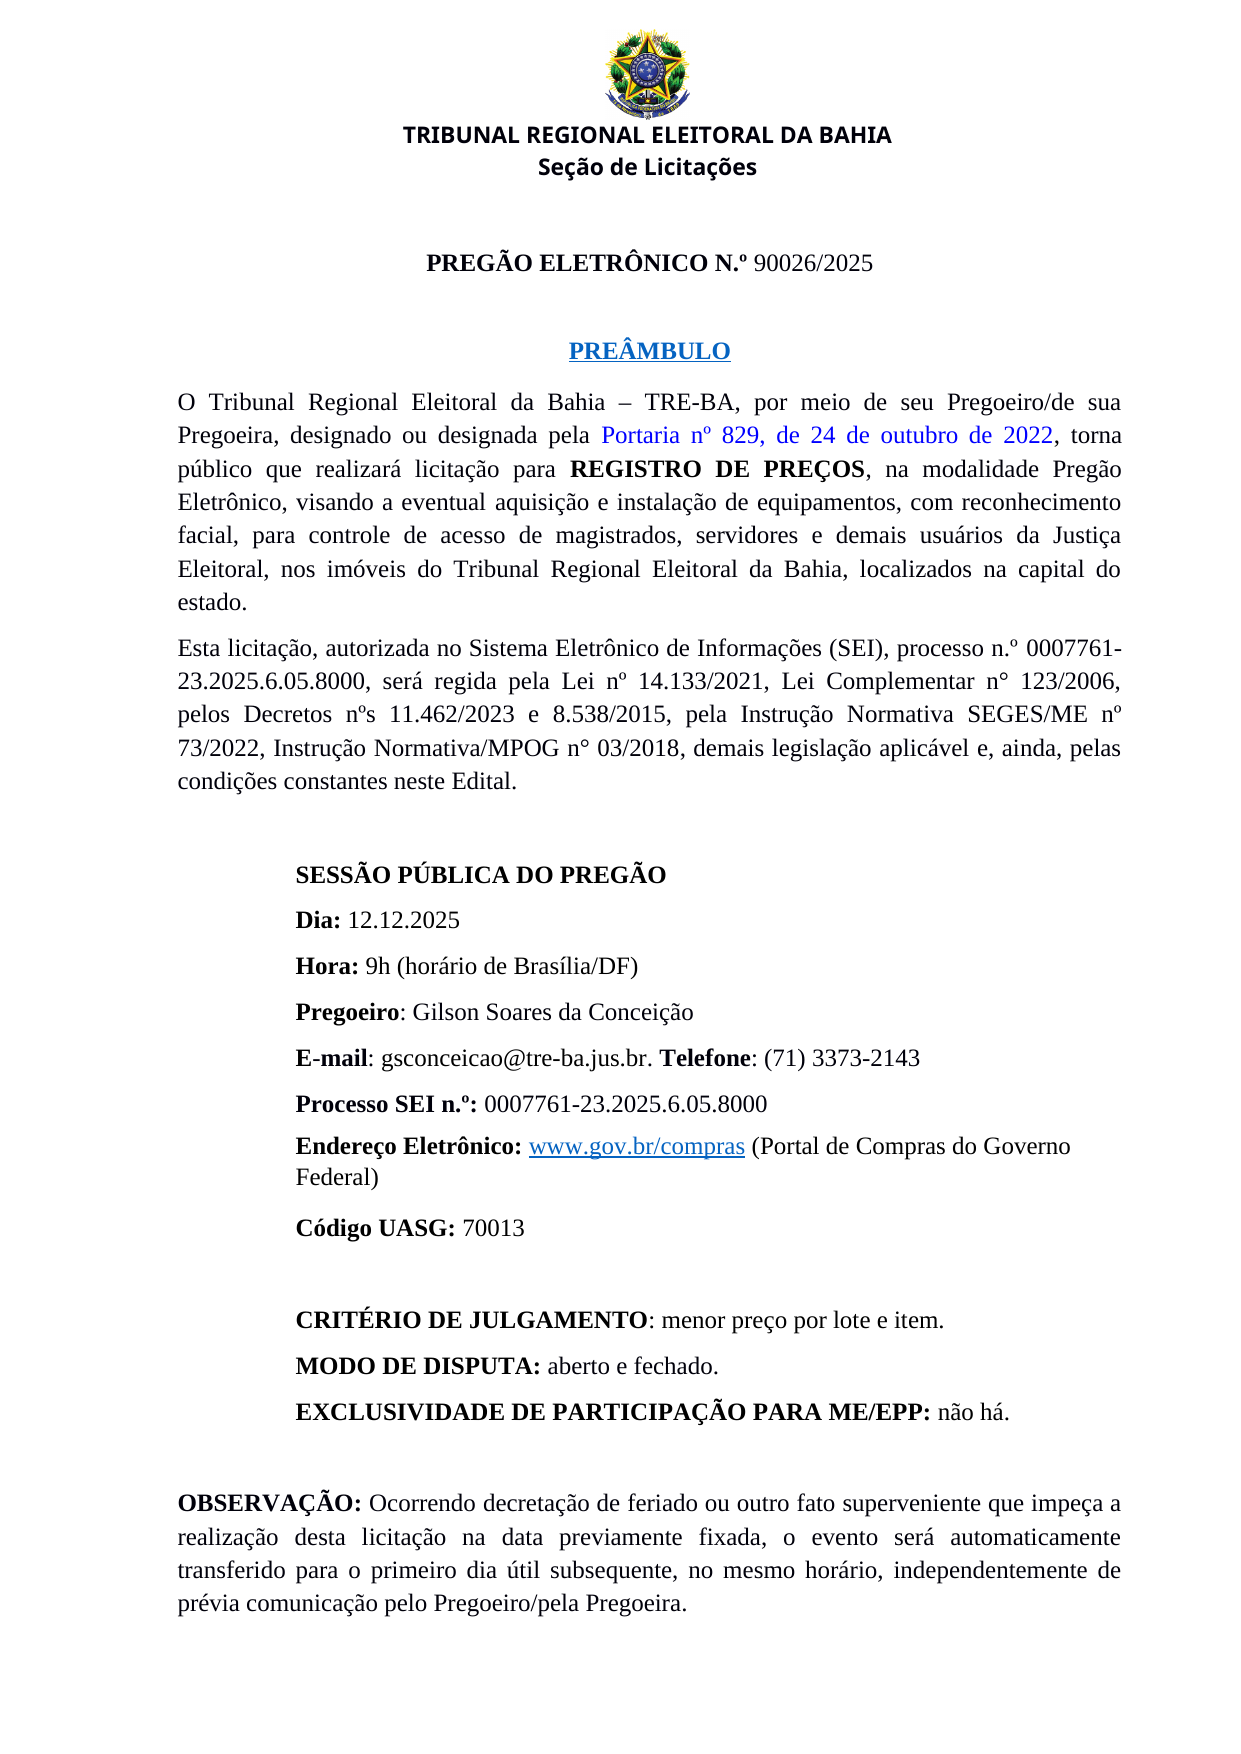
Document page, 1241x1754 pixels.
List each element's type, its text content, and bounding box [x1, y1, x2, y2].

text CRITÉRIO DE JULGAMENTO: menor preço por lote e item. [222, 1302, 1122, 1335]
text E-mail: gsconceicao@tre-ba.jus.br. Telefone: (71) 3373-2143 [222, 1040, 1122, 1073]
text Dia: 12.12.2025 [295, 902, 1122, 936]
text Esta licitação, autorizada no Sistema Eletrônico de Informações (SEI), processo n.º , será regida pela Lei nº 14.133/2021, Lei Complementar n° 123/2006, pelos Decretos nºs 11.462/2023 e 8.538/2015, pela Instrução Normativa SEGES/ME nº 73/2022, Instrução Normativa/MPOG n° 03/2018, demais legislação aplicável e, ainda, pelas condições constantes neste Edital. [177, 629, 1122, 796]
text OBSERVAÇÃO: Ocorrendo decretação de feriado ou outro fato superveniente que impeça a realização desta licitação na data previamente fixada, o evento será automaticamente transferido para o primeiro dia útil subsequente, no mesmo horário, independentemente de prévia comunicação pelo Pregoeiro/pela Pregoeira. [177, 1485, 1122, 1618]
text PREGÃO ELETRÔNICO N.º [177, 244, 1122, 278]
text PREÂMBULO [177, 336, 1122, 365]
text Processo SEI n.º: [295, 1086, 1122, 1119]
text Hora: 9h (horário de Brasília/DF) [295, 948, 1122, 981]
text Pregoeiro: Gilson Soares da Conceição [222, 994, 1122, 1027]
text Endereço Eletrônico: www.gov.br/compras (Portal de Compras do Governo Federal) [295, 1131, 1122, 1191]
text EXCLUSIVIDADE DE PARTICIPAÇÃO PARA ME/EPP: não há. [295, 1393, 1122, 1427]
text SESSÃO PÚBLICA DO PREGÃO [295, 856, 1122, 890]
text MODO DE DISPUTA: aberto e fechado. [222, 1348, 1122, 1381]
text O Tribunal Regional Eleitoral da Bahia – TRE-BA, por meio de seu Pregoeiro/de sua Pregoeira, designado ou designada pela Portaria nº 829, de 24 de outubro de 2022, torna público que realizará licitação para REGISTRO DE PREÇOS, na modalidade Pregão Eletrônico, visando a eventual . [177, 384, 1122, 617]
text Código UASG: 70013 [222, 1210, 1122, 1243]
